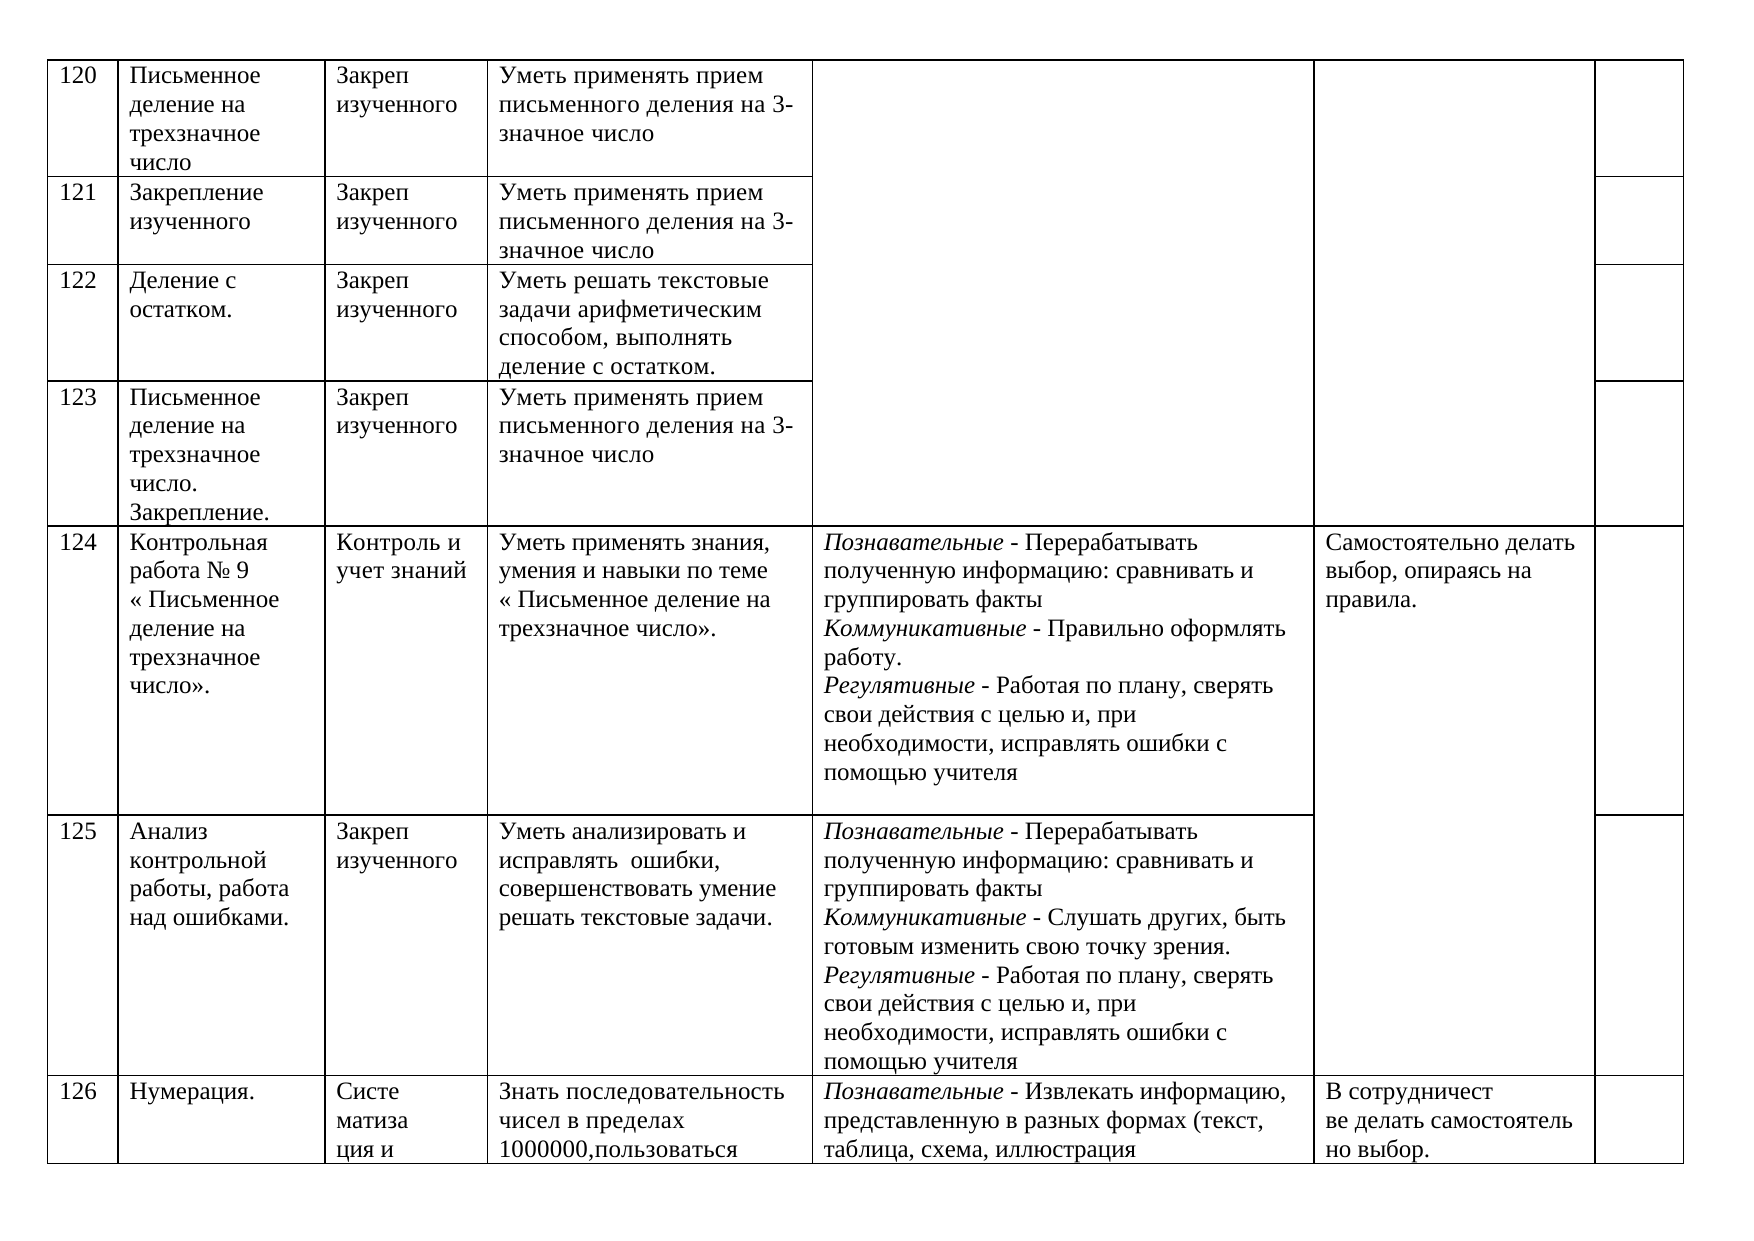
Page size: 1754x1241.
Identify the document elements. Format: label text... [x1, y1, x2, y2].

table_cell Закреп изученного [326, 177, 487, 263]
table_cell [813, 1076, 1313, 1162]
table_cell 126 [48, 1076, 117, 1162]
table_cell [326, 1076, 487, 1162]
table_cell Уметь применять прием письменного деления на 3-значное число [488, 382, 812, 525]
table_cell Закрепление изученного [119, 177, 324, 263]
table_cell Уметь анализировать и исправлять ошибки, совершенствовать умение решать текстовые задачи. [488, 816, 812, 1075]
table_cell Познавательные - Перерабатывать полученную информацию: сравнивать и группировать факты Коммуникативные - Правильно оформлять работу. Регулятивные - Работая по плану, сверять свои действия с целью и, при необходимости, исправлять ошибки с помощью учителя [813, 527, 1313, 814]
table_cell 121 [48, 177, 117, 263]
table_cell 123 [48, 382, 117, 525]
table_cell Письменное деление на трехзначное число. Закрепление. [119, 382, 324, 525]
table_cell [1596, 527, 1683, 814]
table_cell Нумерация. [119, 1076, 324, 1162]
table_cell [1596, 382, 1683, 525]
table_cell Закреп изученного [326, 382, 487, 525]
table_cell Уметь применять прием письменного деления на 3-значное число [488, 61, 812, 176]
table_cell 122 [48, 265, 117, 380]
table_cell Анализ контрольной работы, работа над ошибками. [119, 816, 324, 1075]
table_cell [1596, 1076, 1683, 1162]
table_cell [1596, 177, 1683, 263]
table_cell Закреп изученного [326, 61, 487, 176]
table_cell Уметь применять прием письменного деления на 3-значное число [488, 177, 812, 263]
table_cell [1315, 1076, 1594, 1162]
table_cell Уметь применять знания, умения и навыки по теме « Письменное деление на трехзначное число». [488, 527, 812, 814]
table_cell [1596, 816, 1683, 1075]
table_cell Закреп изученного [326, 265, 487, 380]
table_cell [119, 61, 324, 176]
table_cell 125 [48, 816, 117, 1075]
table_cell Уметь решать текстовые задачи арифметическим способом, выполнять деление с остатком. [488, 265, 812, 380]
table_cell [1596, 265, 1683, 380]
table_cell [488, 1076, 812, 1162]
table_cell 124 [48, 527, 117, 814]
table_cell Контрольная работа № 9 « Письменное деление на трехзначное число». [119, 527, 324, 814]
table_cell Деление с остатком. [119, 265, 324, 380]
table_cell Познавательные - Перерабатывать полученную информацию: сравнивать и группировать факты Коммуникативные - Слушать других, быть готовым изменить свою точку зрения. Регулятивные - Работая по плану, сверять свои действия с целью и, при необходимости, исправлять ошибки с помощью учителя [813, 816, 1313, 1075]
table_cell Закреп изученного [326, 816, 487, 1075]
table_cell 120 [48, 61, 117, 176]
table_cell Самостоятельно делать выбор, опираясь на правила. [1315, 527, 1594, 1075]
table_cell Контроль и учет знаний [326, 527, 487, 814]
table_cell [1596, 61, 1683, 176]
